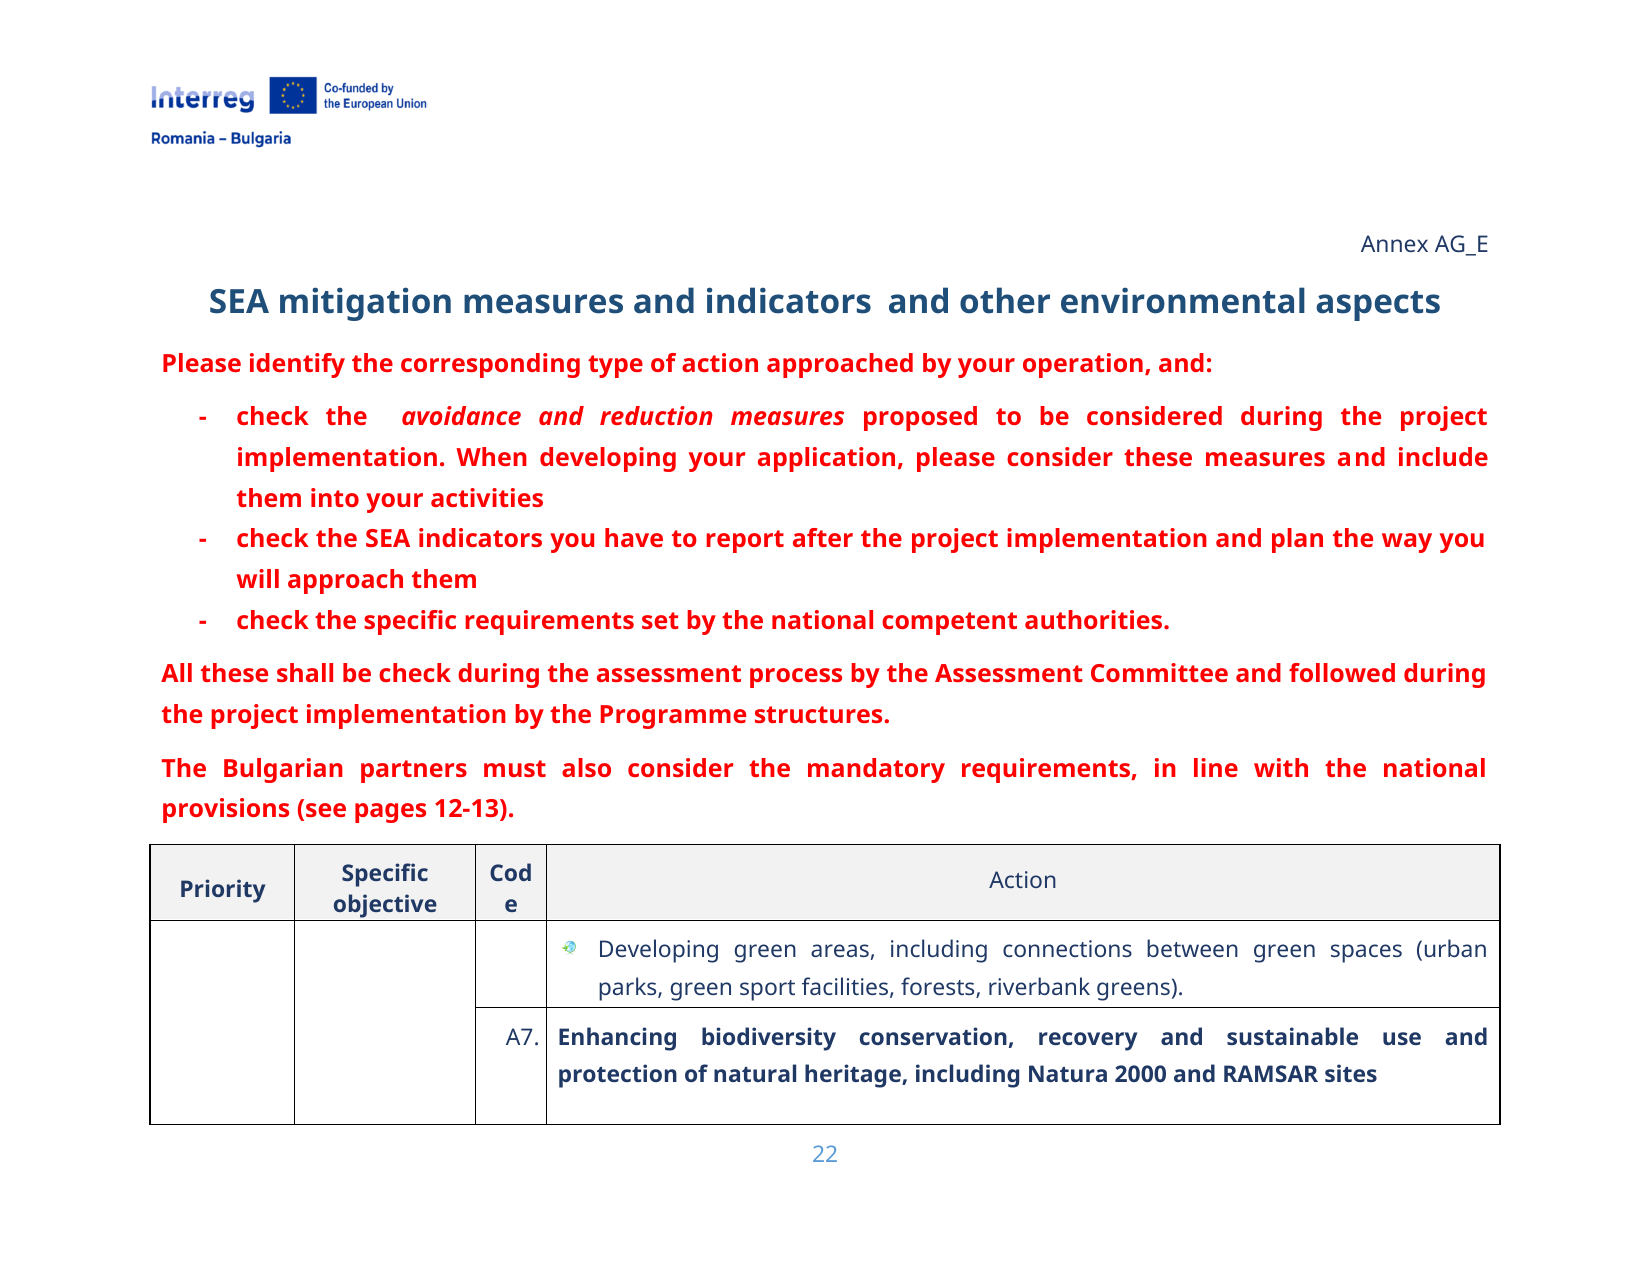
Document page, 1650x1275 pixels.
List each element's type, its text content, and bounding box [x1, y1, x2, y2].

table_cell Enhancing biodiversity conservation, recovery and sustainable use and protection of natural heritage, including Natura 2000 and RAMSAR sites Promoting, facilitating and encouraging citizens engagement in protecting biodiversity, including its conservation and sustainable use; Conservation of biodiversity and habitats through application of best practices from government agencies, research institutes, non-governmental organizations, as well as active participation of civil society; Supporting data collection and information sharing in respect to biodiversity between the two sides of the border; Joint evaluation, enhancement and promotion of ecosystem services on local and regional level in a cross-border context; Developing ecosystem services to support biodiversity and reduce pollution; Sharing good practices and implementing eco-friendly and innovative solutions that address invasive alien species and strengthen sustainable environment management practices (e.g., pollinator-friendly management, management of water bodies, forests etc.); Supporting the establishment of seed banks, restocking of soil organic matter and organisms that promote higher plant establishment and growth, and reintroduction of selected species; Raising awareness of the benefits of green spaces, including in urban areas, encouraging local actions for greener settlements and rehabilitation of brownfields, driving behavioural change in respect to enhancing nature and biodiversity protection and preservation, and reducing pollution. [547, 1008, 1499, 1124]
table_cell Supporting the development of green infrastructures, including by developing and protecting green areas in human settlements and raising awareness of the benefits of green spaces Protection and restoration of nature and biodiversity, located within and near settlements through appropriate joint solutions, including through the creation of ecological corridors, green bridges, eco- passages, green infrastructure, ecoducts, etc. to reconnect artificially fragmented natural areas; Developing green infrastructures and supporting biodiversity and protecting nature in human settlements, including by: roofing and facade greening, gardening, promoting green eco-friendly solutions for replacing pesticides and herbicides in urban areas etc.; Developing green areas, including connections between green spaces (urban parks, green sport facilities, forests, riverbank greens). [547, 921, 1499, 1007]
table_cell Action [547, 845, 1499, 919]
table_cell Code [476, 845, 546, 919]
picture [561, 940, 576, 958]
table_cell [476, 921, 546, 1007]
table_cell Specific objective [295, 845, 475, 919]
table_header Annex AG_E SEA mitigation measures and indicators and other environmental aspects Please identify the corresponding type of action approached by your operation, and: check the avoidance and reduction measures proposed to be considered during the project implementation. When developing your application, please consider these measures and include them into your activities check the SEA indicators you have to report after the project implementation and plan the way you will approach them check the specific requirements set by the national competent authorities. All these shall be check during the assessment process by the Assessment Committee and followed during the project implementation by the Programme structures. The Bulgarian partners must also consider the mandatory requirements, in line with the national provisions (see pages 12-13). [150, 216, 1500, 843]
table_cell Priority [151, 845, 294, 919]
picture [150, 75, 428, 154]
table_cell [476, 1008, 546, 1124]
